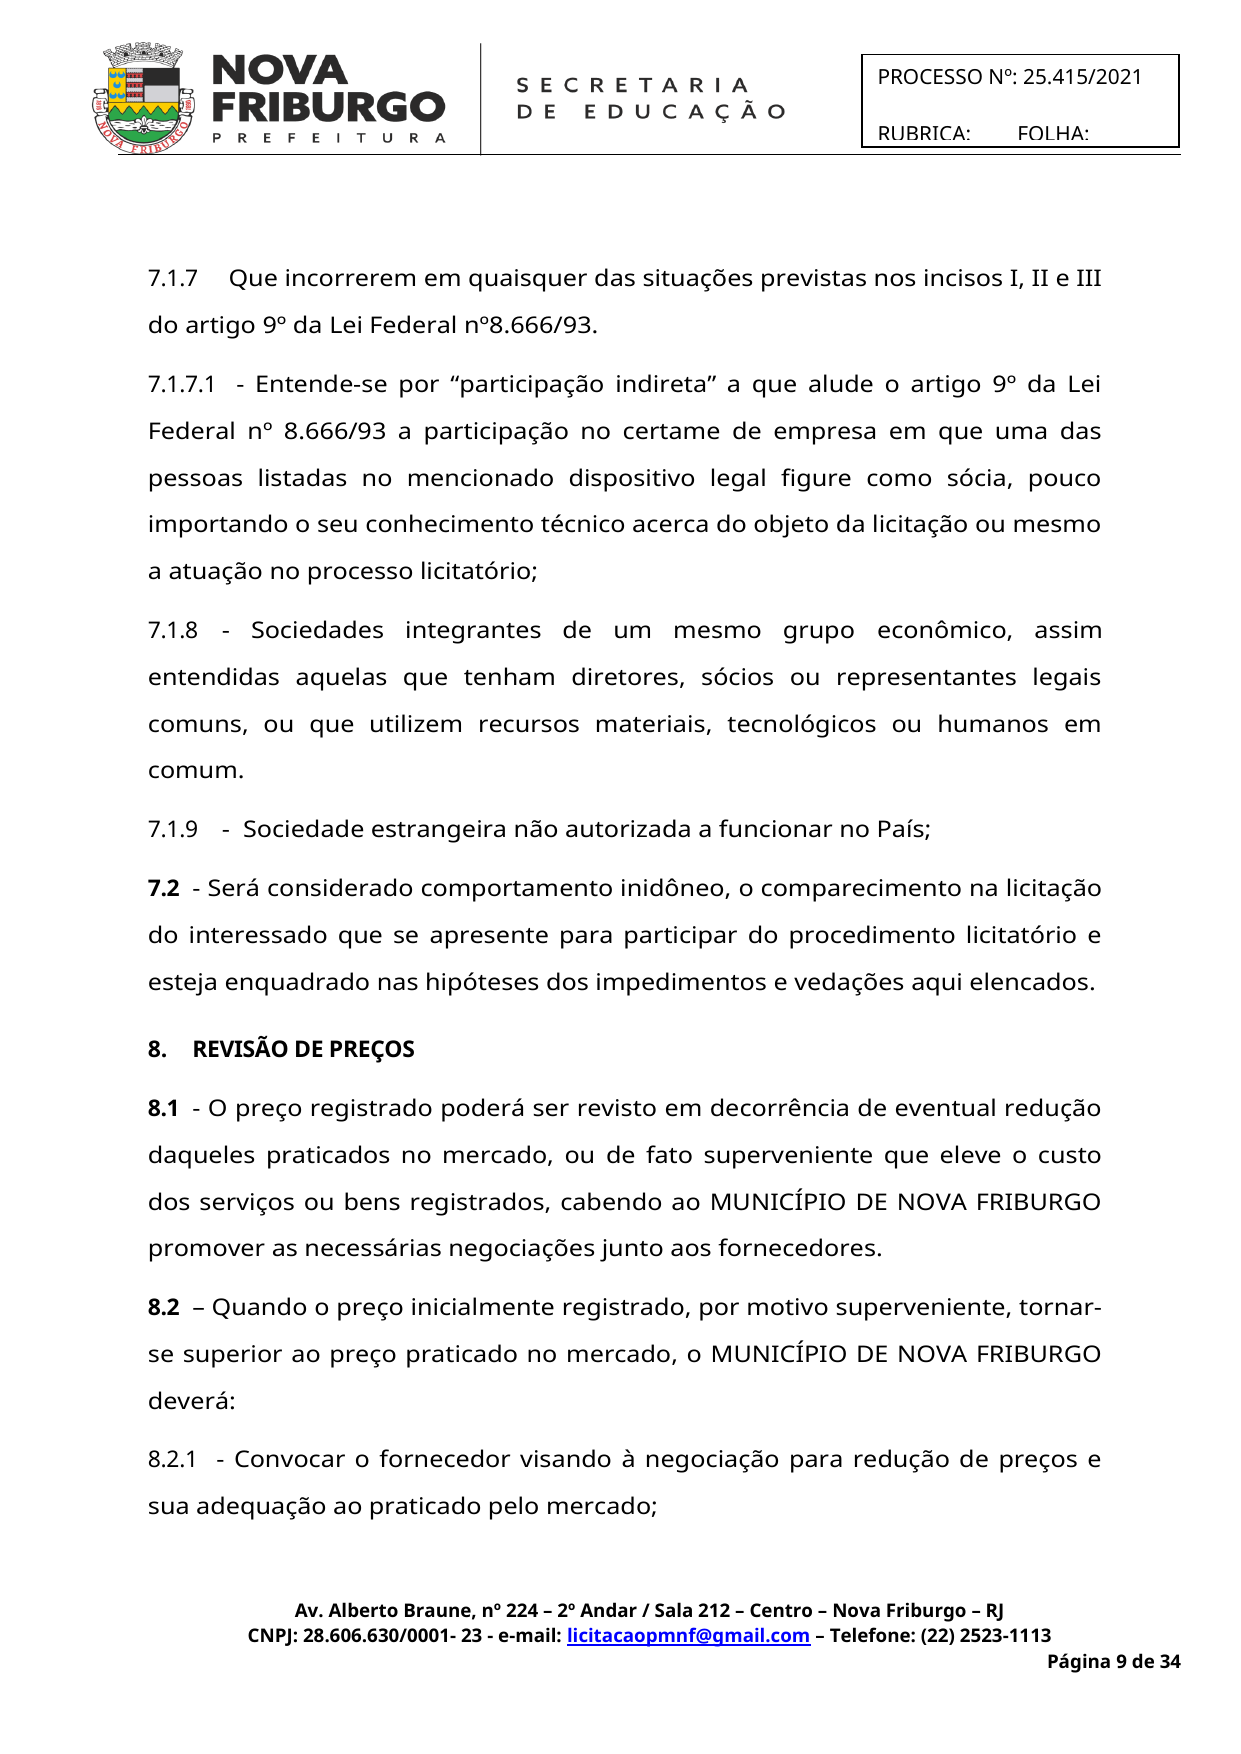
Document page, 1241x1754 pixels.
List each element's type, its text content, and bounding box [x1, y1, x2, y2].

list - Sociedades integrantes de um mesmo grupo econômico, assim entendidas aquelas que tenham diretores, sócios ou representantes legais comuns, ou que utilizem recursos materiais, tecnológicos ou humanos em comum. [148, 614, 1103, 786]
list REVISÃO DE PREÇOS [148, 1033, 1103, 1064]
list – Quando o preço inicialmente registrado, por motivo superveniente, tornar-se superior ao preço praticado no mercado, o MUNICÍPIO DE NOVA FRIBURGO deverá: [148, 1291, 1103, 1416]
picture [59, 17, 826, 167]
list - O preço registrado poderá ser revisto em decorrência de eventual redução daqueles praticados no mercado, ou de fato superveniente que eleve o custo dos serviços ou bens registrados, cabendo ao MUNICÍPIO DE NOVA FRIBURGO promover as necessárias negociações junto aos fornecedores. [148, 1092, 1103, 1264]
list Que incorrerem em quaisquer das situações previstas nos incisos I, II e III do artigo 9º da Lei Federal nº8.666/93. [148, 262, 1103, 340]
list - Entende-se por “participação indireta” a que alude o artigo 9º da Lei Federal nº 8.666/93 a participação no certame de empresa em que uma das pessoas listadas no mencionado dispositivo legal figure como sócia, pouco importando o seu conhecimento técnico acerca do objeto da licitação ou mesmo a atuação no processo licitatório; [148, 368, 1103, 586]
list - Convocar o fornecedor visando à negociação para redução de preços e sua adequação ao praticado pelo mercado; [148, 1443, 1103, 1522]
list - Sociedade estrangeira não autorizada a funcionar no País; [148, 813, 1103, 844]
list - Será considerado comportamento inidôneo, o comparecimento na licitação do interessado que se apresente para participar do procedimento licitatório e esteja enquadrado nas hipóteses dos impedimentos e vedações aqui elencados. [148, 872, 1103, 997]
